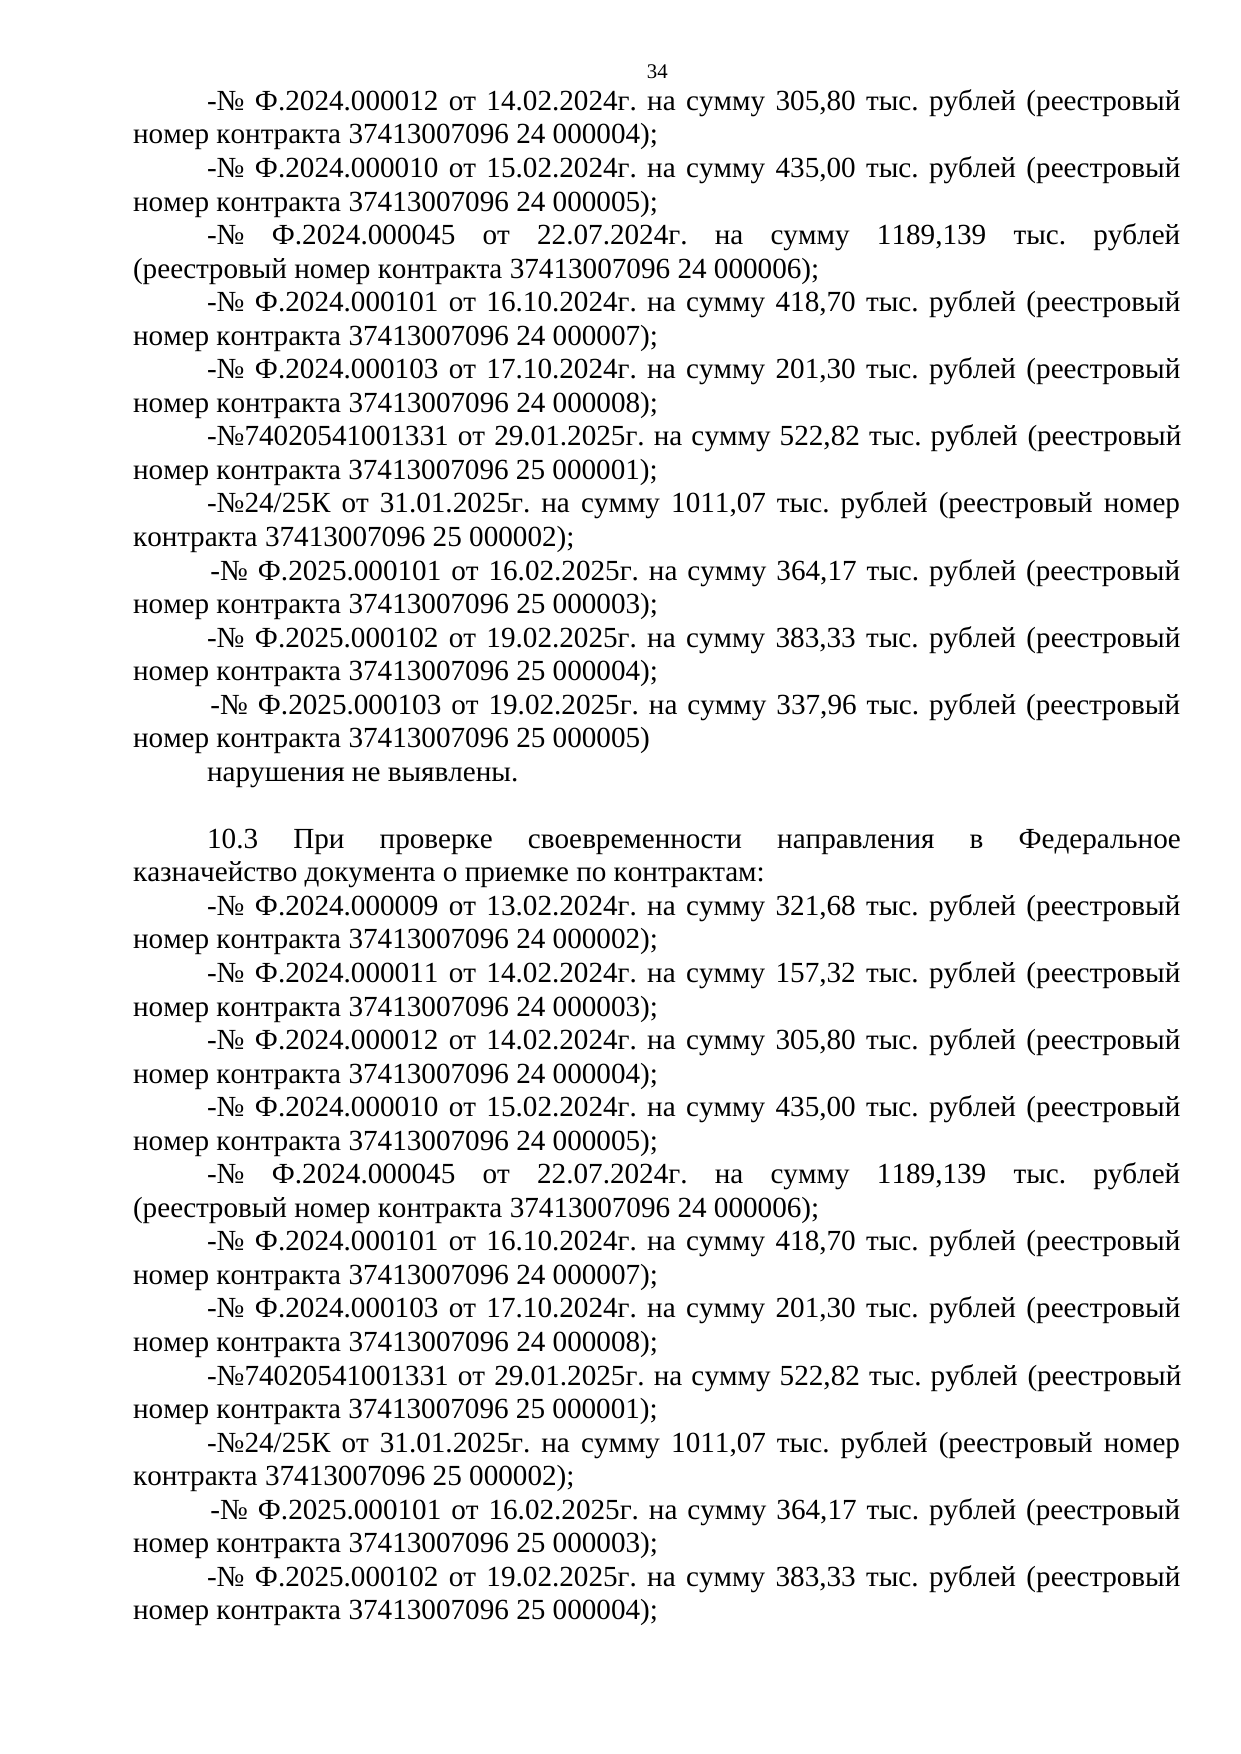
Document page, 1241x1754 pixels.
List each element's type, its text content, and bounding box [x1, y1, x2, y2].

text -№ Ф.2025.000101 от 16.02.2025г. на сумму 364,17 тыс. рублей (реестровый номер контракта 37413007096 25 000003); [133, 1492, 1181, 1559]
text -№ Ф.2024.000009 от 13.02.2024г. на сумму 321,68 тыс. рублей (реестровый номер контракта 37413007096 24 000002); [133, 888, 1181, 955]
text -№74020541001331 от 29.01.2025г. на сумму 522,82 тыс. рублей (реестровый номер контракта 37413007096 25 000001); [133, 418, 1181, 486]
text -№ Ф.2024.000010 от 15.02.2024г. на сумму 435,00 тыс. рублей (реестровый номер контракта 37413007096 24 000005); [133, 150, 1181, 217]
text -№ Ф.2024.000103 от 17.10.2024г. на сумму 201,30 тыс. рублей (реестровый номер контракта 37413007096 24 000008); [133, 351, 1181, 418]
text -№ Ф.2025.000102 от 19.02.2025г. на сумму 383,33 тыс. рублей (реестровый номер контракта 37413007096 25 000004); [133, 620, 1181, 687]
text -№ Ф.2024.000045 от 22.07.2024г. на сумму 1189,139 тыс. рублей (реестровый номер контракта 37413007096 24 000006); [133, 1156, 1181, 1223]
text -№ Ф.2024.000045 от 22.07.2024г. на сумму 1189,139 тыс. рублей (реестровый номер контракта 37413007096 24 000006); [133, 217, 1181, 284]
text -№ Ф.2024.000101 от 16.10.2024г. на сумму 418,70 тыс. рублей (реестровый номер контракта 37413007096 24 000007); [133, 1223, 1181, 1291]
text -№24/25К от 31.01.2025г. на сумму 1011,07 тыс. рублей (реестровый номер контракта 37413007096 25 000002); [133, 1425, 1181, 1492]
text 10.3 При проверке своевременности направления в Федеральное казначейство документа о приемке по контрактам: [133, 821, 1181, 888]
text -№ Ф.2024.000012 от 14.02.2024г. на сумму 305,80 тыс. рублей (реестровый номер контракта 37413007096 24 000004); [133, 1022, 1181, 1089]
text -№ Ф.2024.000010 от 15.02.2024г. на сумму 435,00 тыс. рублей (реестровый номер контракта 37413007096 24 000005); [133, 1089, 1181, 1156]
text -№ Ф.2024.000101 от 16.10.2024г. на сумму 418,70 тыс. рублей (реестровый номер контракта 37413007096 24 000007); [133, 284, 1181, 351]
text -№ Ф.2024.000011 от 14.02.2024г. на сумму 157,32 тыс. рублей (реестровый номер контракта 37413007096 24 000003); [133, 955, 1181, 1022]
text -№24/25К от 31.01.2025г. на сумму 1011,07 тыс. рублей (реестровый номер контракта 37413007096 25 000002); [133, 486, 1181, 553]
text -№ Ф.2024.000103 от 17.10.2024г. на сумму 201,30 тыс. рублей (реестровый номер контракта 37413007096 24 000008); [133, 1291, 1181, 1358]
text нарушения не выявлены. [133, 754, 1181, 787]
text -№ Ф.2025.000101 от 16.02.2025г. на сумму 364,17 тыс. рублей (реестровый номер контракта 37413007096 25 000003); [133, 553, 1181, 620]
text -№74020541001331 от 29.01.2025г. на сумму 522,82 тыс. рублей (реестровый номер контракта 37413007096 25 000001); [133, 1358, 1181, 1425]
text -№ Ф.2025.000102 от 19.02.2025г. на сумму 383,33 тыс. рублей (реестровый номер контракта 37413007096 25 000004); [133, 1559, 1181, 1626]
text -№ Ф.2024.000012 от 14.02.2024г. на сумму 305,80 тыс. рублей (реестровый номер контракта 37413007096 24 000004); [133, 83, 1181, 150]
text -№ Ф.2025.000103 от 19.02.2025г. на сумму 337,96 тыс. рублей (реестровый номер контракта 37413007096 25 000005) [133, 687, 1181, 754]
